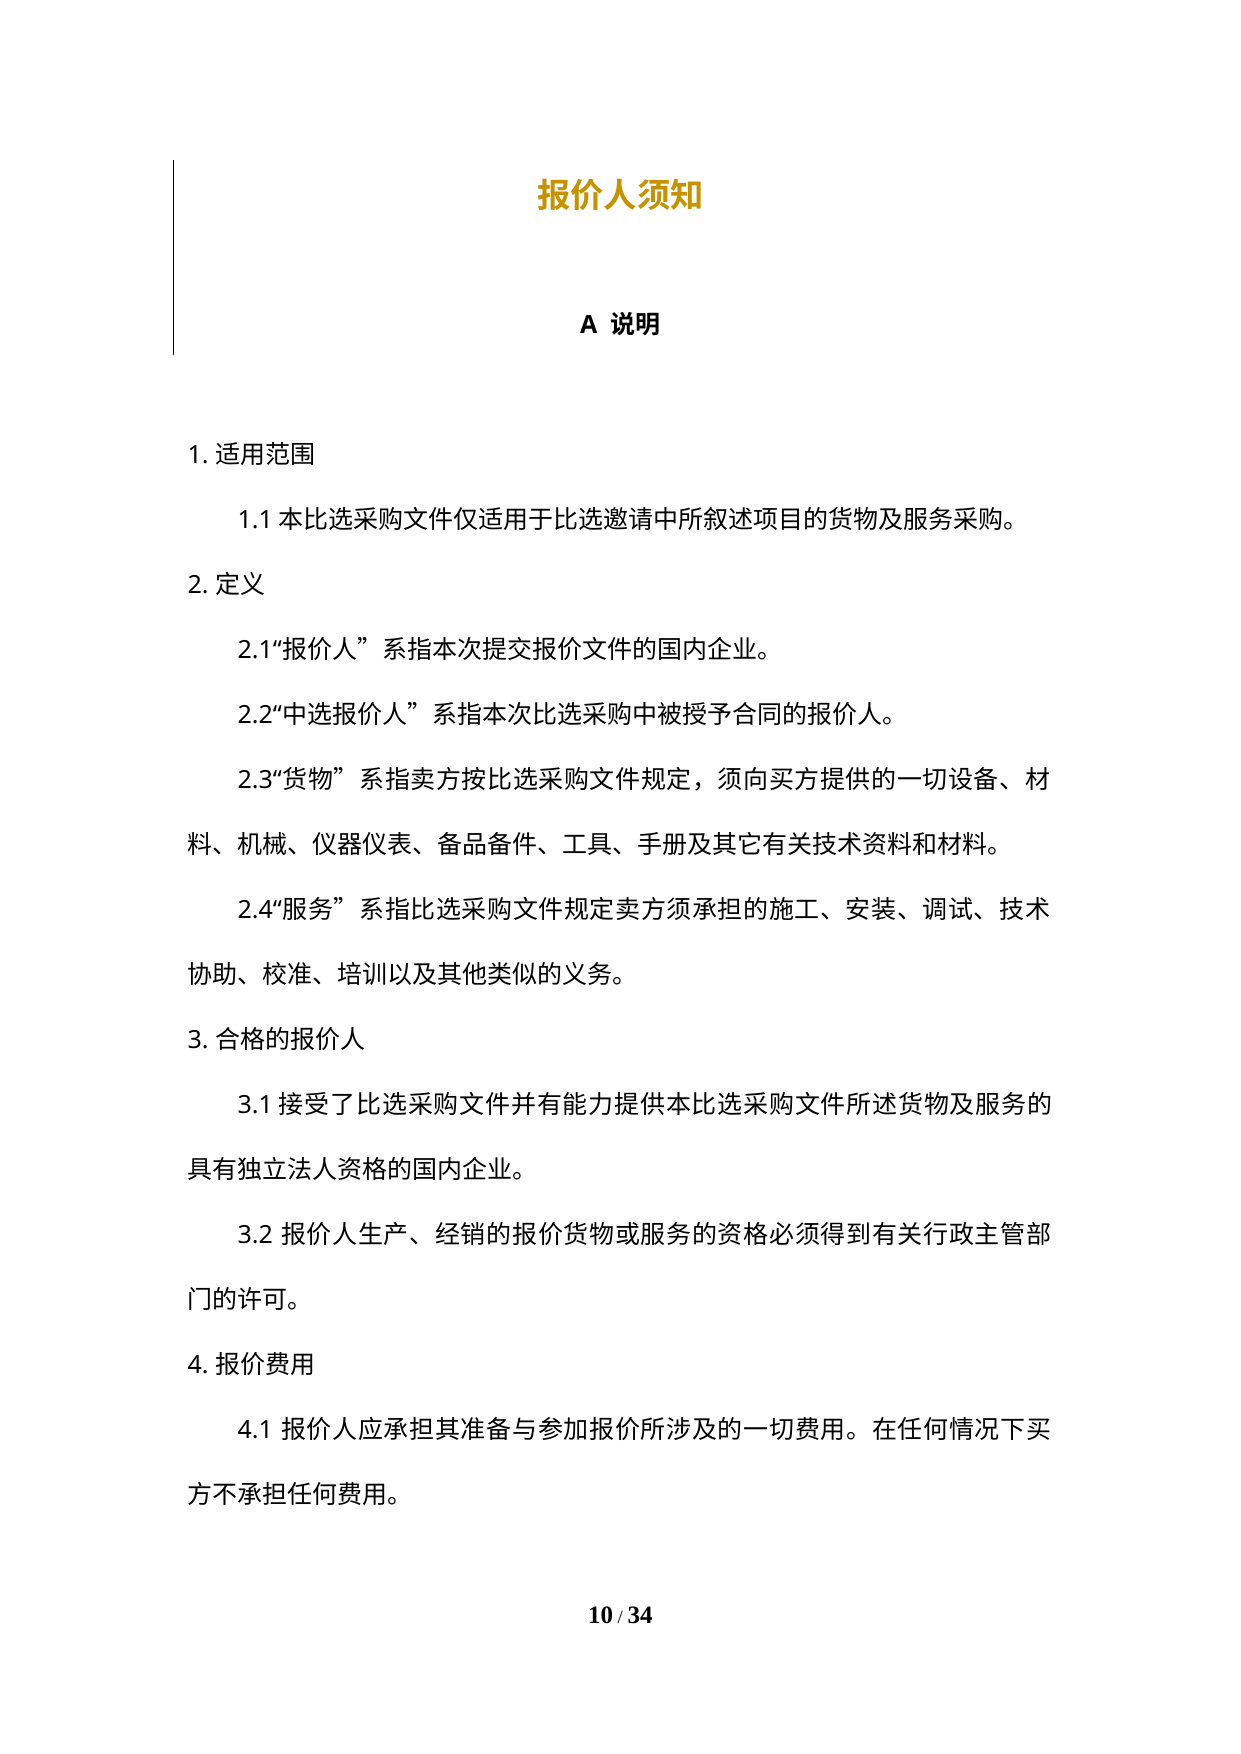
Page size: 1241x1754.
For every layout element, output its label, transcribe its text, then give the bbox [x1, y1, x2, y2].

text 2.1“报价人”系指本次提交报价文件的国内企业。 [187, 615, 1053, 680]
text 2.4“服务”系指比选采购文件规定卖方须承担的施工、安装、调试、技术协助、校准、培训以及其他类似的义务。 [187, 875, 1053, 1005]
text 报价人须知 [187, 160, 1053, 225]
text 2.3“货物”系指卖方按比选采购文件规定，须向买方提供的一切设备、材料、机械、仪器仪表、备品备件、工具、手册及其它有关技术资料和材料。 [187, 745, 1053, 875]
text 3.2 报价人生产、经销的报价货物或服务的资格必须得到有关行政主管部门的许可。 [187, 1200, 1053, 1330]
text 4.1 报价人应承担其准备与参加报价所涉及的一切费用。在任何情况下买方不承担任何费用。 [187, 1395, 1053, 1525]
text 1.1本比选采购文件仅适用于比选邀请中所叙述项目的货物及服务采购。 [187, 485, 1053, 550]
text 2.2“中选报价人”系指本次比选采购中被授予合同的报价人。 [187, 680, 1053, 745]
text 4. 报价费用 [187, 1330, 1053, 1395]
text 1. 适用范围 [187, 420, 1053, 485]
text 3. 合格的报价人 [187, 1005, 1053, 1070]
text A 说明 [187, 290, 1053, 355]
text 2. 定义 [187, 550, 1053, 615]
text 3.1接受了比选采购文件并有能力提供本比选采购文件所述货物及服务的具有独立法人资格的国内企业。 [187, 1070, 1053, 1200]
